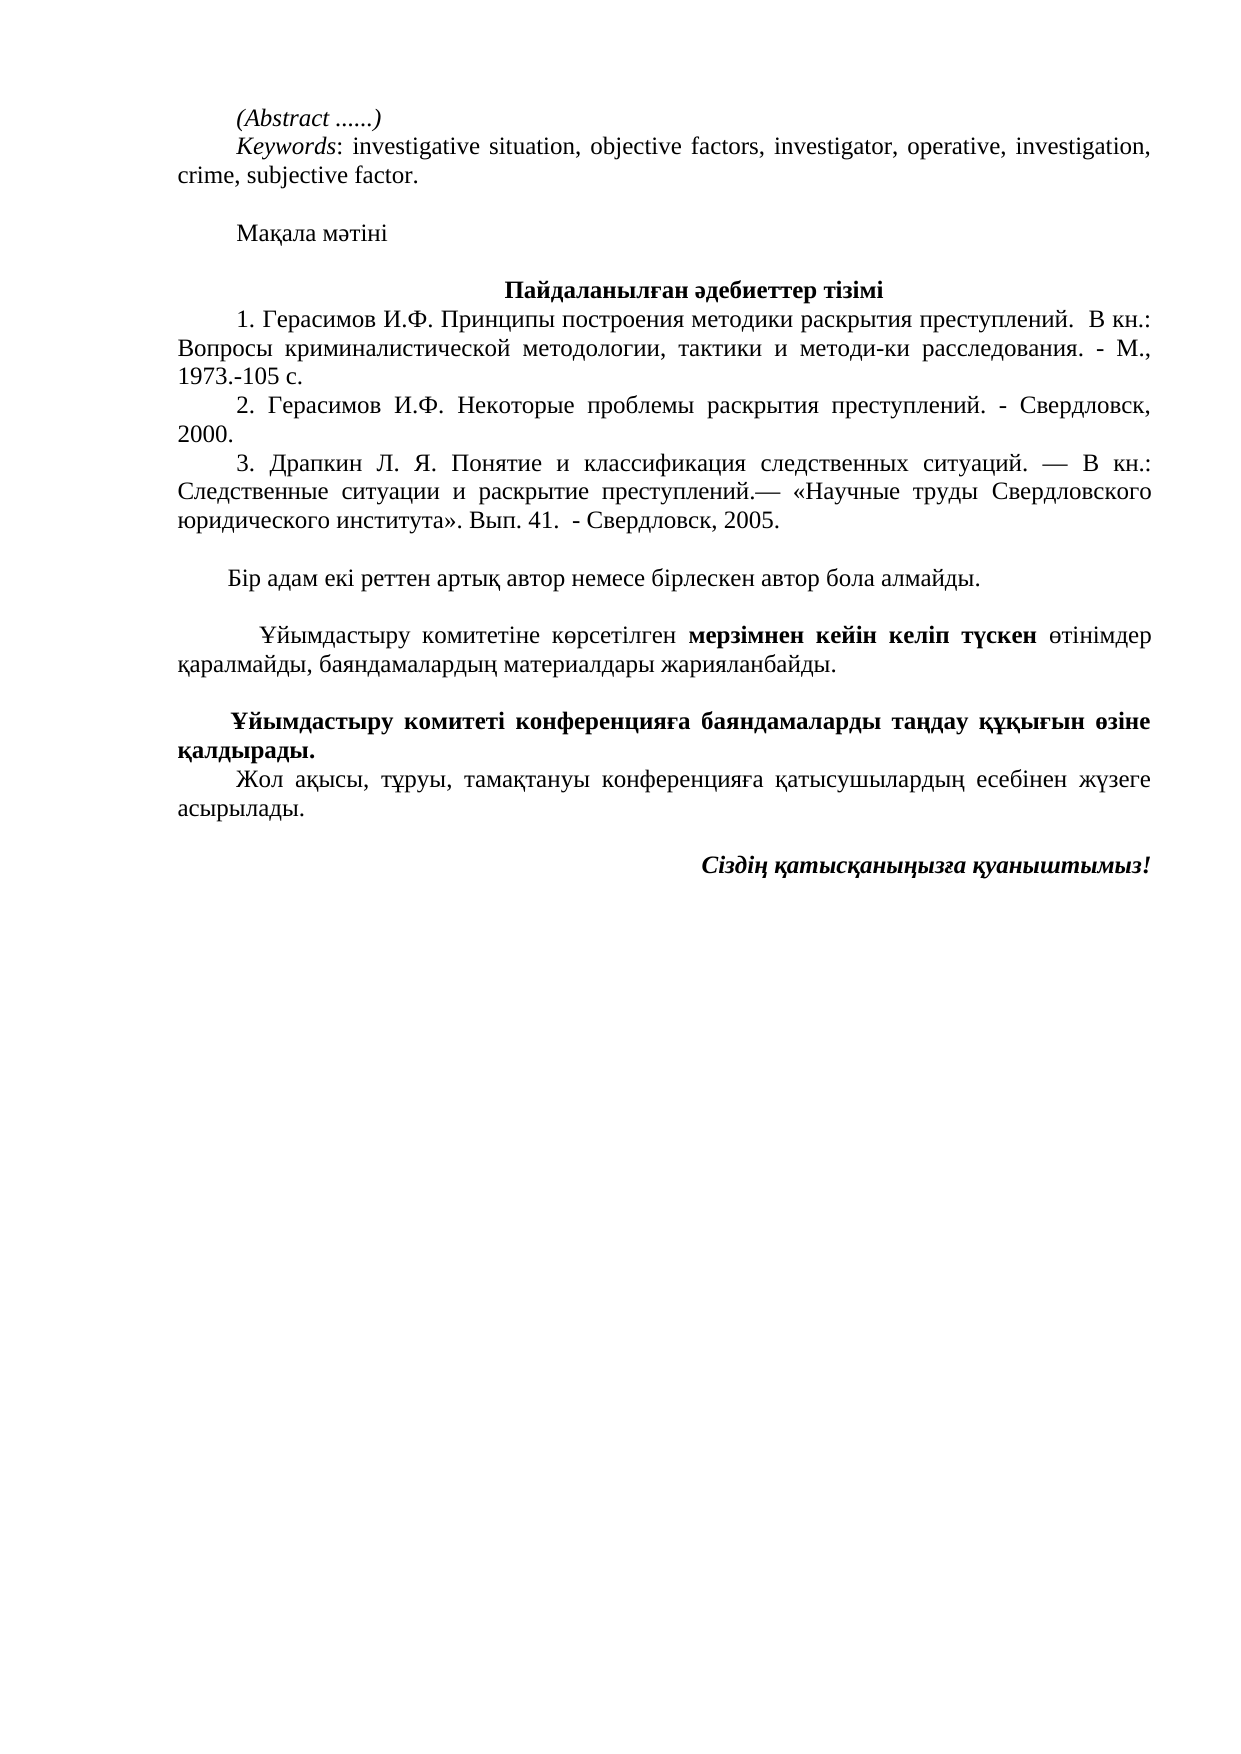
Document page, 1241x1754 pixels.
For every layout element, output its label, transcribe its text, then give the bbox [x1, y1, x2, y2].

text Мақала мәтіні [177, 218, 1152, 246]
text 2. Герасимов И.Ф. Некоторые проблемы раскрытия преступлений. - Свердловск, 2000. [177, 390, 1152, 448]
text (Abstract ......) [177, 103, 1152, 131]
text Keywords: investigative situation, objective factors, investigator, operative, investigation, crime, subjective factor. [177, 131, 1152, 189]
text Бір адам екі реттен артық автор немесе бірлескен автор бола алмайды. [177, 563, 1152, 591]
text Ұйымдастыру комитетіне көрсетілген мерзімнен кейін келіп түскен өтінімдер қаралмайды, баяндамалардың материалдары жарияланбайды. [177, 620, 1152, 678]
text 1. Герасимов И.Ф. Принципы построения методики раскрытия преступлений. В кн.: Вопросы криминалистической методологии, тактики и методи-ки расследования. - М., 1973.-105 с. [177, 304, 1152, 390]
text Сіздің қатысқаныңызға қуаныштымыз! [177, 850, 1152, 879]
text 3. Драпкин Л. Я. Понятие и классификация следственных ситуаций. — В кн.: Следственные ситуации и раскрытие преступлений.— «Научные труды Свердловского юридического института». Вып. 41. - Свердловск, 2005. [177, 448, 1152, 534]
text Жол ақысы, тұруы, тамақтануы конференцияға қатысушылардың есебінен жүзеге асырылады. [177, 764, 1152, 821]
text Пайдаланылған әдебиеттер тізімі [177, 275, 1152, 304]
text Ұйымдастыру комитеті конференцияға баяндамаларды таңдау құқығын өзіне қалдырады. [177, 706, 1152, 764]
